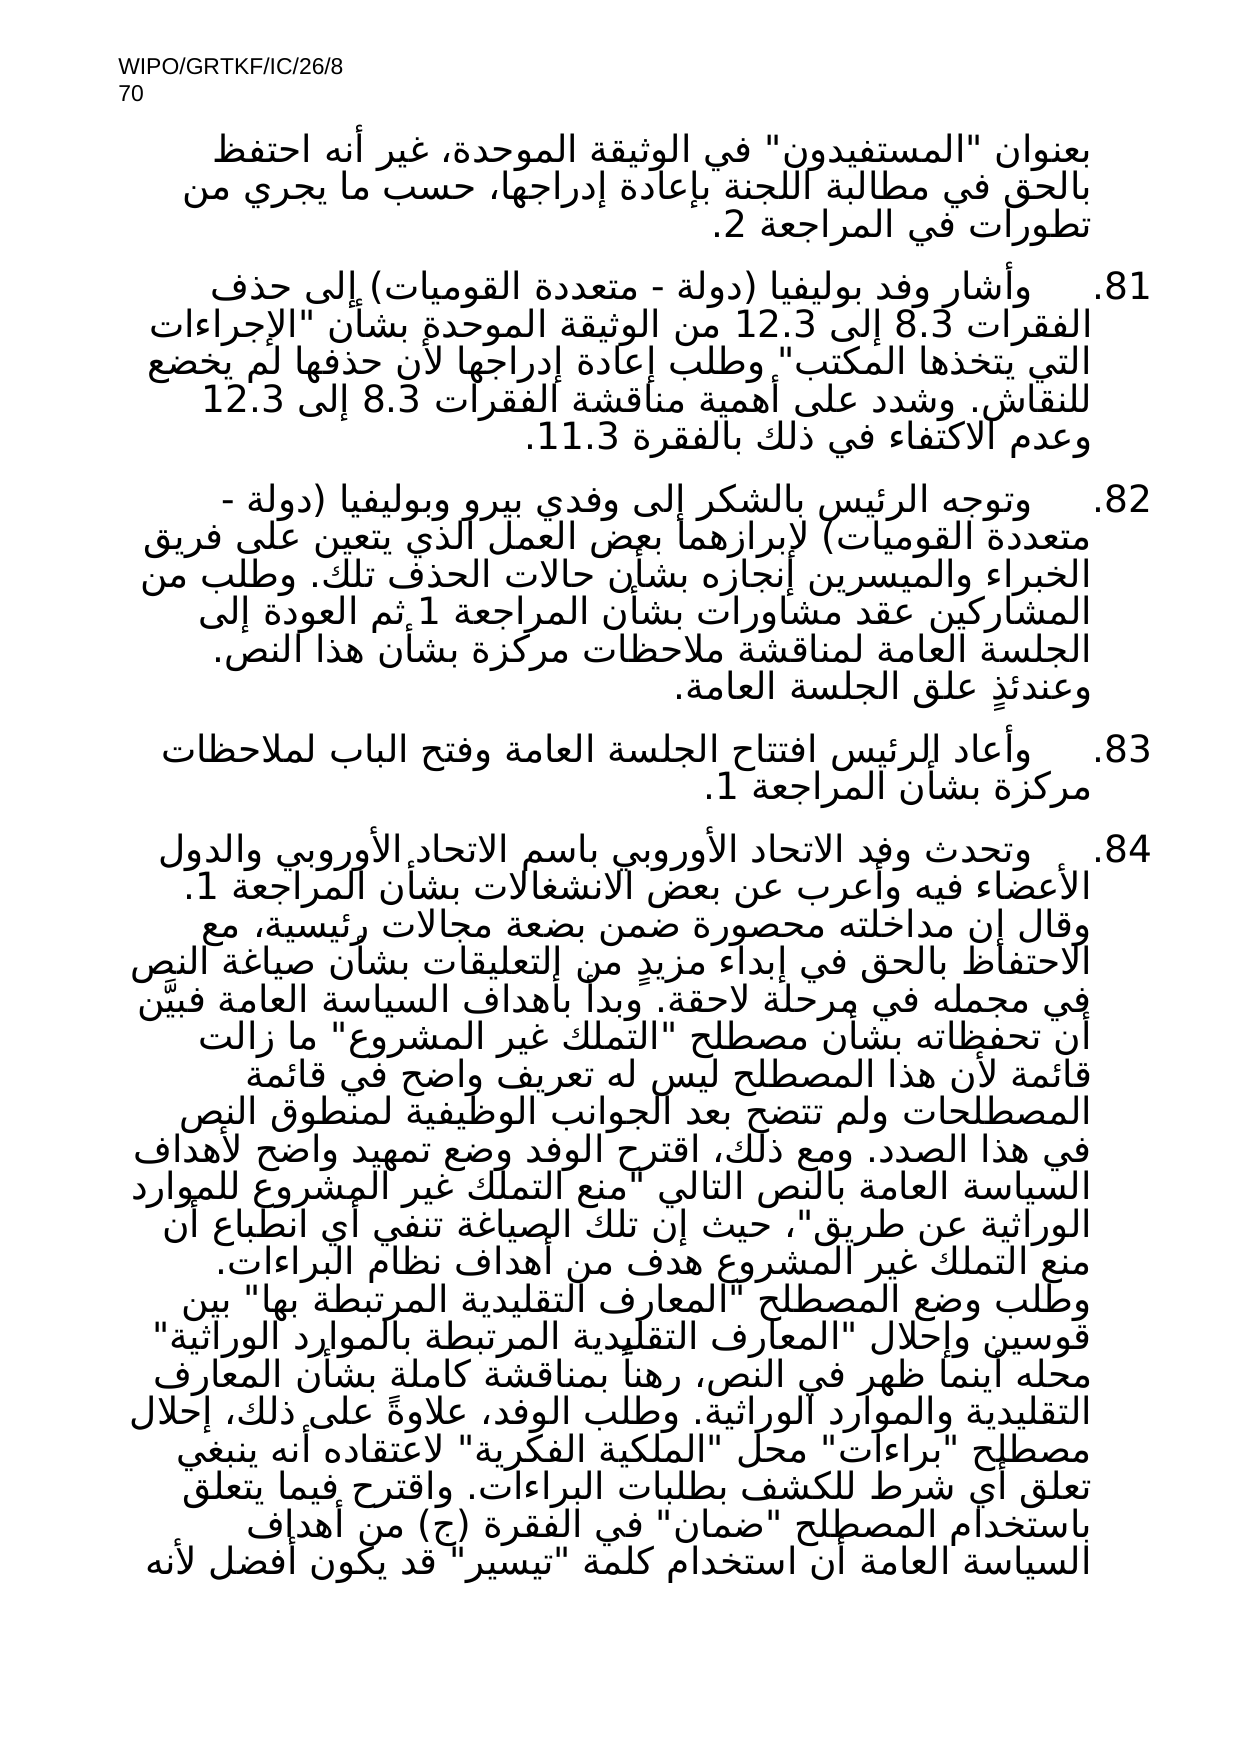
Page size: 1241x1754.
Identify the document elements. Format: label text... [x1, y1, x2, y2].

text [118, 132, 1092, 245]
text وأعاد الرئيس افتتاح الجلسة العامة وفتح الباب لملاحظات مركزة بشأن المراجعة 1. [118, 732, 1092, 807]
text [118, 832, 1092, 1582]
text وتوجه الرئيس بالشكر إلى وفدي بيرو وبوليفيا (دولة - متعددة القوميات) لإبرازهما بعض العمل الذي يتعين على فريق الخبراء والميسرين إنجازه بشأن حالات الحذف تلك. وطلب من المشاركين عقد مشاورات بشأن المراجعة 1 ثم العودة إلى الجلسة العامة لمناقشة ملاحظات مركزة بشأن هذا النص. وعندئذٍ علق الجلسة العامة. [118, 482, 1092, 707]
text وأشار وفد بوليفيا (دولة - متعددة القوميات) إلى حذف الفقرات 8.3 إلى 12.3 من الوثيقة الموحدة بشأن "الإجراءات التي يتخذها المكتب" وطلب إعادة إدراجها لأن حذفها لم يخضع للنقاش. وشدد على أهمية مناقشة الفقرات 8.3 إلى 12.3 وعدم الاكتفاء في ذلك بالفقرة 11.3. [118, 270, 1092, 457]
